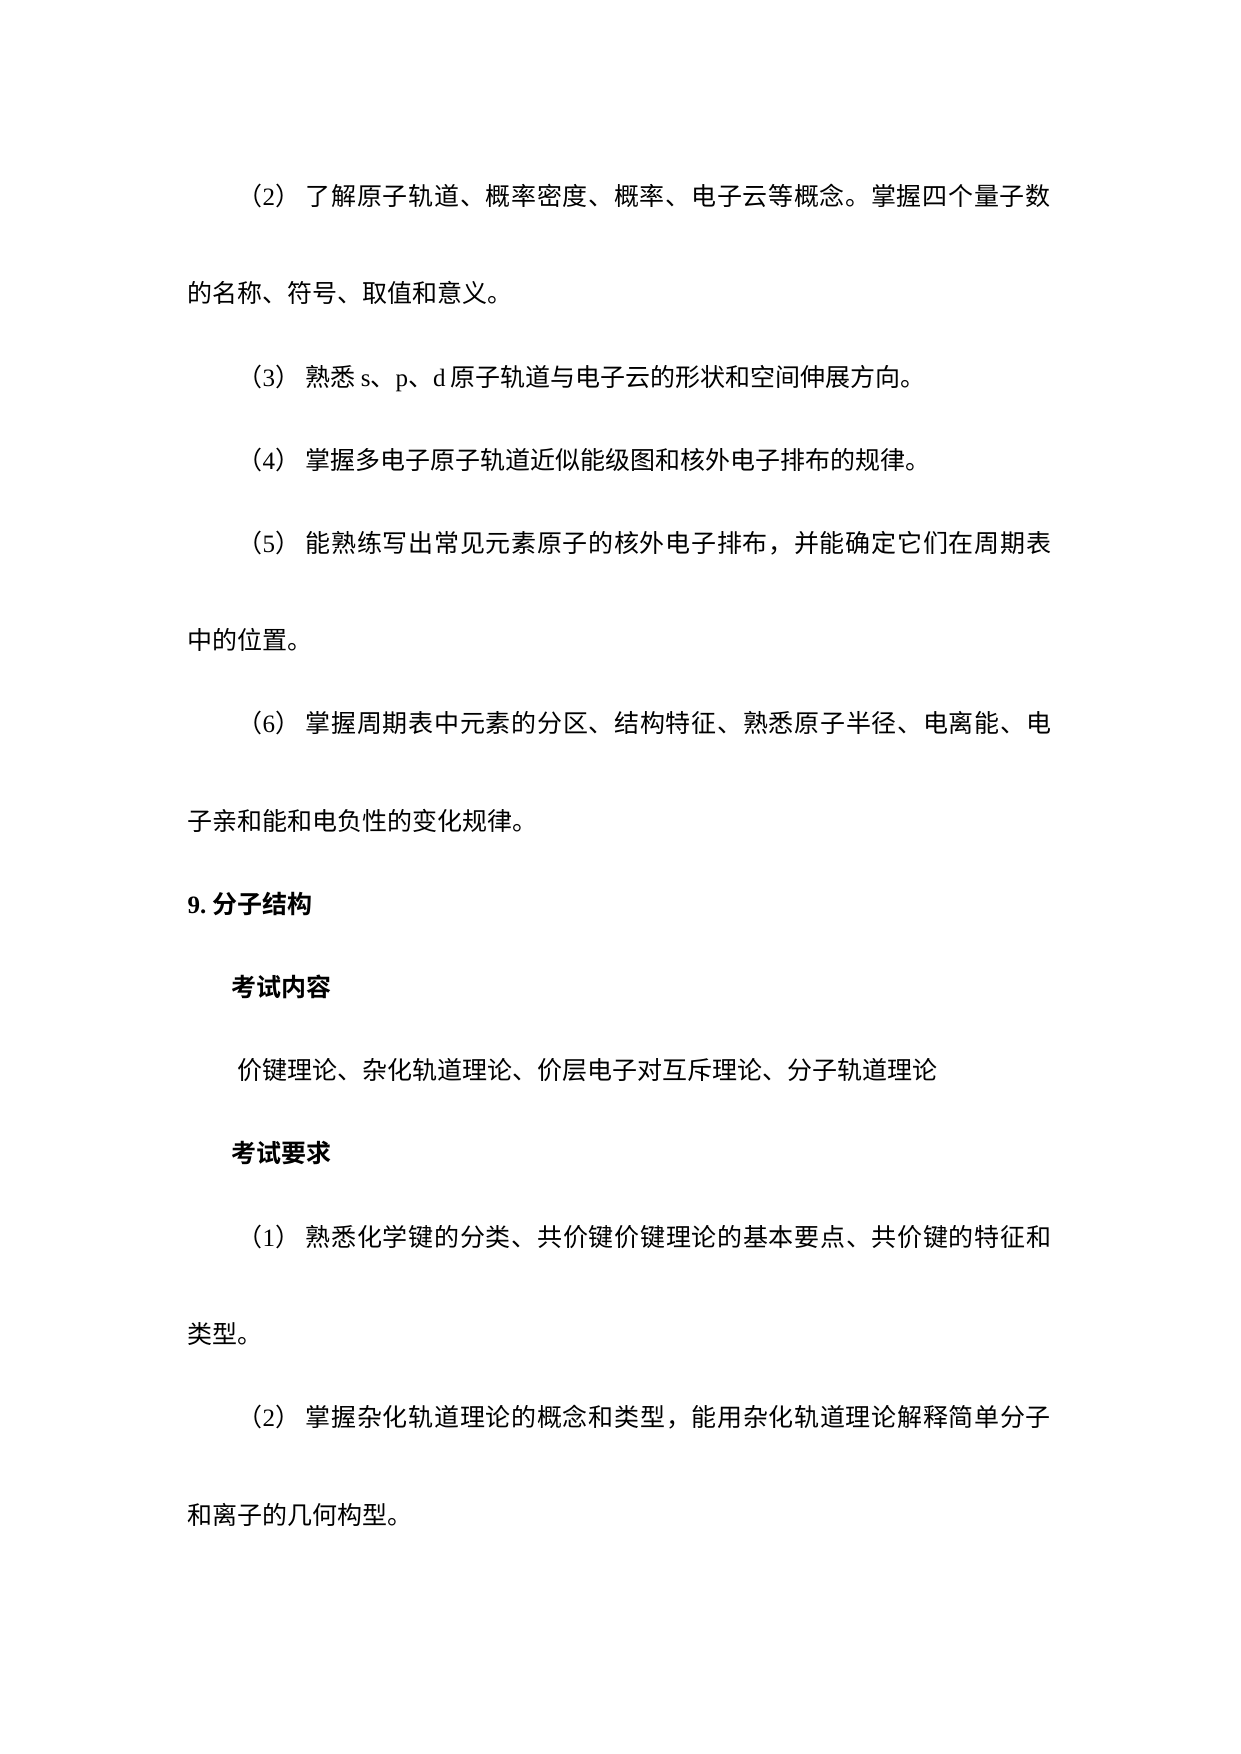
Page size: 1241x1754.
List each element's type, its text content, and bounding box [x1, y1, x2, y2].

subtitle 掌握周期表中元素的分区、结构特征、熟悉原子半径、电离能、电子亲和能和电负性的变化规律。 [187, 689, 1053, 852]
subtitle 能熟练写出常见元素原子的核外电子排布，并能确定它们在周期表中的位置。 [187, 509, 1053, 671]
subtitle 掌握多电子原子轨道近似能级图和核外电子排布的规律。 [187, 426, 1053, 491]
subtitle 分子结构 [187, 870, 1053, 935]
subtitle 了解原子轨道、概率密度、概率、电子云等概念。掌握四个量子数的名称、符号、取值和意义。 [187, 162, 1053, 324]
subtitle 熟悉s、p、d原子轨道与电子云的形状和空间伸展方向。 [187, 343, 1053, 408]
subtitle 熟悉化学键的分类、共价键价键理论的基本要点、共价键的特征和类型。 [187, 1203, 1053, 1365]
text 价键理论、杂化轨道理论、价层电子对互斥理论、分子轨道理论 [187, 1036, 1053, 1101]
subtitle 考试要求 [187, 1119, 1053, 1184]
subtitle 考试内容 [187, 953, 1053, 1018]
subtitle 掌握杂化轨道理论的概念和类型，能用杂化轨道理论解释简单分子和离子的几何构型。 [187, 1383, 1053, 1546]
